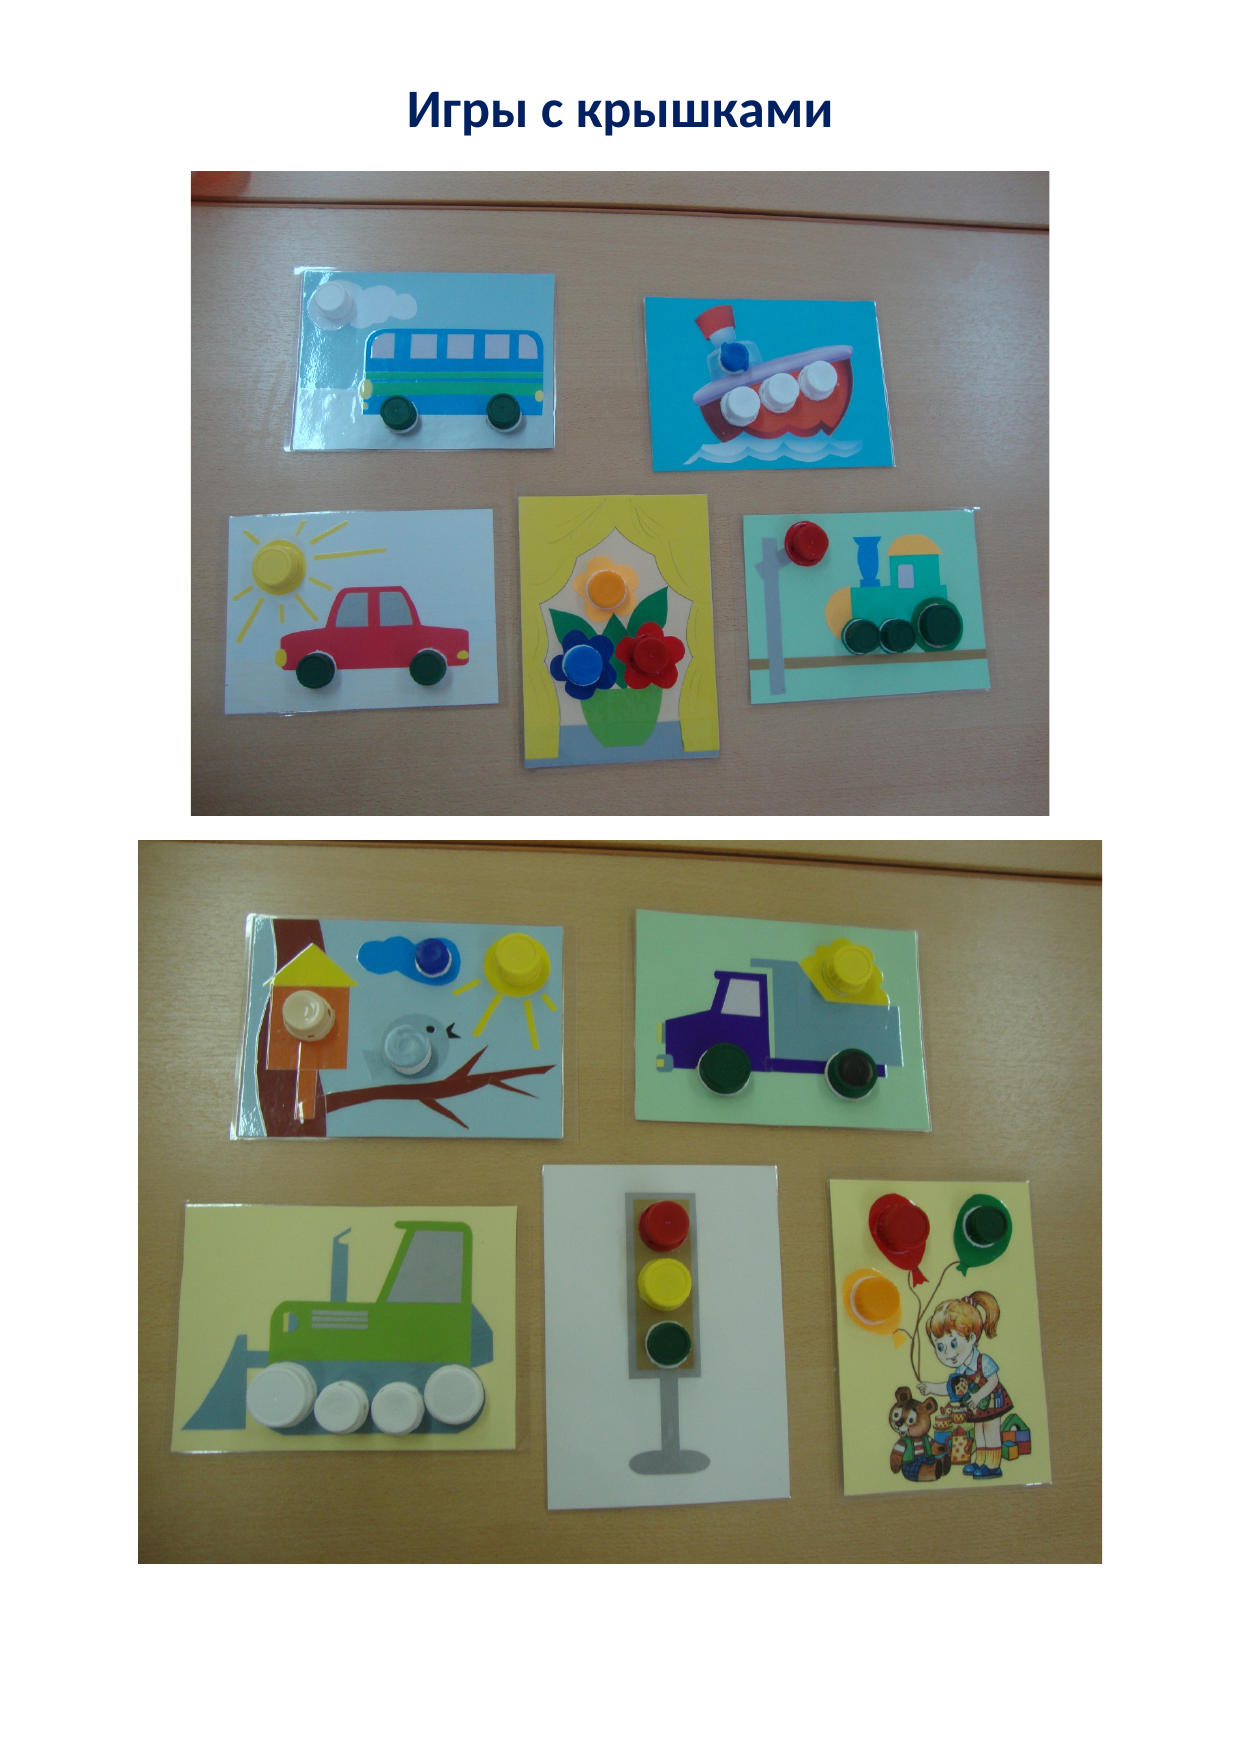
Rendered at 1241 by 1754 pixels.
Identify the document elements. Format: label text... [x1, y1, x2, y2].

picture [138, 840, 1103, 1564]
picture [190, 171, 1050, 816]
text Игры с крышками [75, 75, 1165, 141]
